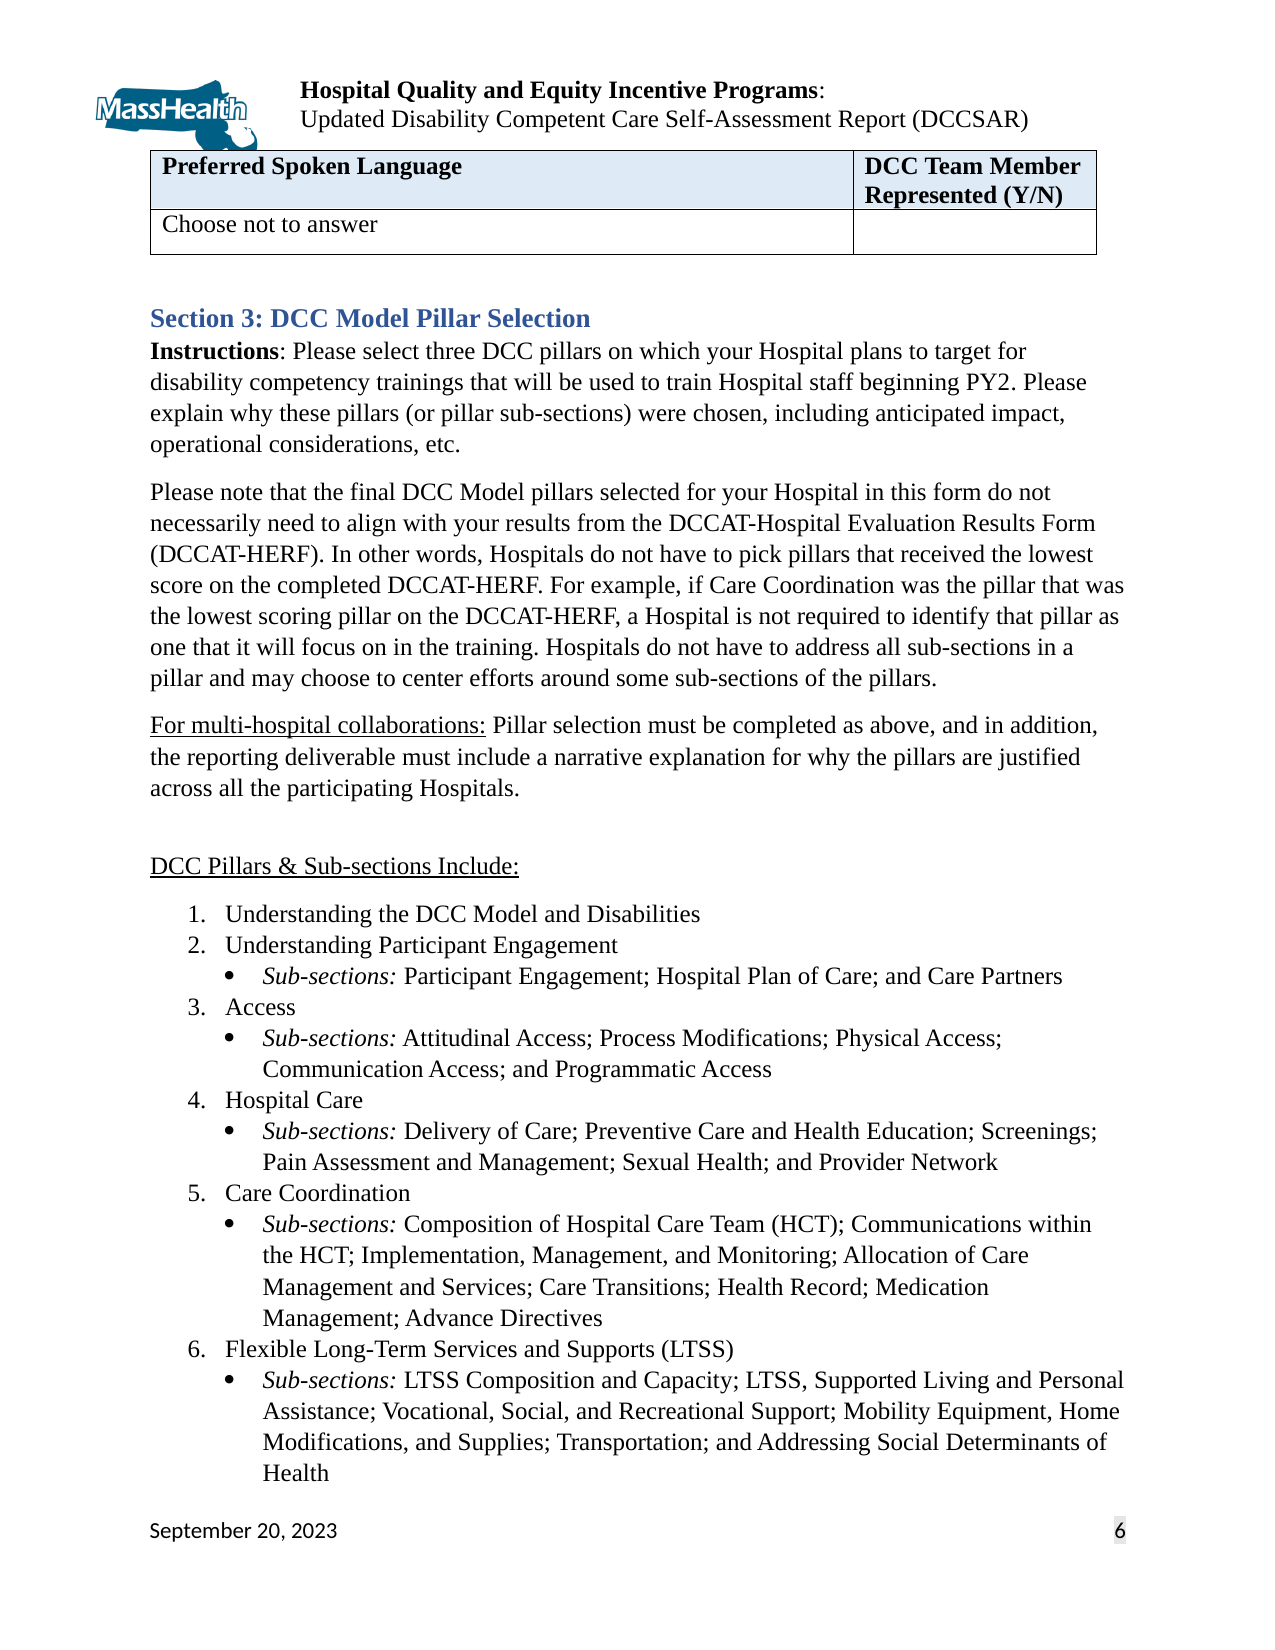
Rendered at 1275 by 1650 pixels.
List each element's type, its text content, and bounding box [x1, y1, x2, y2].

list Understanding Participant Engagement [187, 930, 1125, 959]
table_header DCC Team Member Represented (Y/N) [854, 151, 1096, 208]
list Sub-sections: LTSS Composition and Capacity; LTSS, Supported Living and Personal Assistance; Vocational, Social, and Recreational Support; Mobility Equipment, Home Modifications, and Supplies; Transportation; and Addressing Social Determinants of Health [225, 1365, 1125, 1487]
list Sub-sections: Delivery of Care; Preventive Care and Health Education; Screenings; Pain Assessment and Management; Sexual Health; and Provider Network [225, 1116, 1125, 1176]
list Flexible Long-Term Services and Supports (LTSS) [187, 1334, 1125, 1362]
text DCC Pillars & Sub-sections Include: [150, 851, 1125, 880]
list Hospital Care [187, 1085, 1125, 1114]
text Instructions: Please select three DCC pillars on which your Hospital plans to target for disability competency trainings that will be used to train Hospital staff beginning PY2. Please explain why these pillars (or pillar sub-sections) were chosen, including anticipated impact, operational considerations, etc. [150, 336, 1125, 458]
table_cell Choose not to answer [151, 210, 853, 253]
list Understanding the DCC Model and Disabilities [187, 899, 1125, 928]
list Sub-sections: Attitudinal Access; Process Modifications; Physical Access; Communication Access; and Programmatic Access [225, 1023, 1125, 1083]
list Access [187, 992, 1125, 1021]
picture [213, 80, 258, 147]
text For multi-hospital collaborations: Pillar selection must be completed as above, and in addition, the reporting deliverable must include a narrative explanation for why the pillars are justified across all the participating Hospitals. [150, 711, 1125, 801]
picture [162, 99, 195, 118]
picture [197, 104, 210, 118]
list Sub-sections: Composition of Hospital Care Team (HCT); Communications within the HCT; Implementation, Management, and Monitoring; Allocation of Care Management and Services; Care Transitions; Health Record; Medication Management; Advance Directives [225, 1209, 1125, 1331]
table_header Preferred Spoken Language [151, 151, 853, 208]
picture [150, 104, 159, 118]
table_cell [854, 210, 1096, 253]
list Sub-sections: Participant Engagement; Hospital Plan of Care; and Care Partners [225, 961, 1125, 990]
list Care Coordination [187, 1178, 1125, 1207]
subtitle Section 3: DCC Model Pillar Selection [150, 302, 1125, 333]
text Please note that the final DCC Model pillars selected for your Hospital in this form do not necessarily need to align with your results from the DCCAT-Hospital Evaluation Results Form (DCCAT-HERF). In other words, Hospitals do not have to pick pillars that received the lowest score on the completed DCCAT-HERF. For example, if Care Coordination was the pillar that was the lowest scoring pillar on the DCCAT-HERF, a Hospital is not required to identify that pillar as one that it will focus on in the training. Hospitals do not have to address all sub-sections in a pillar and may choose to center efforts around some sub-sections of the pillars. [150, 477, 1125, 692]
picture [95, 80, 213, 162]
